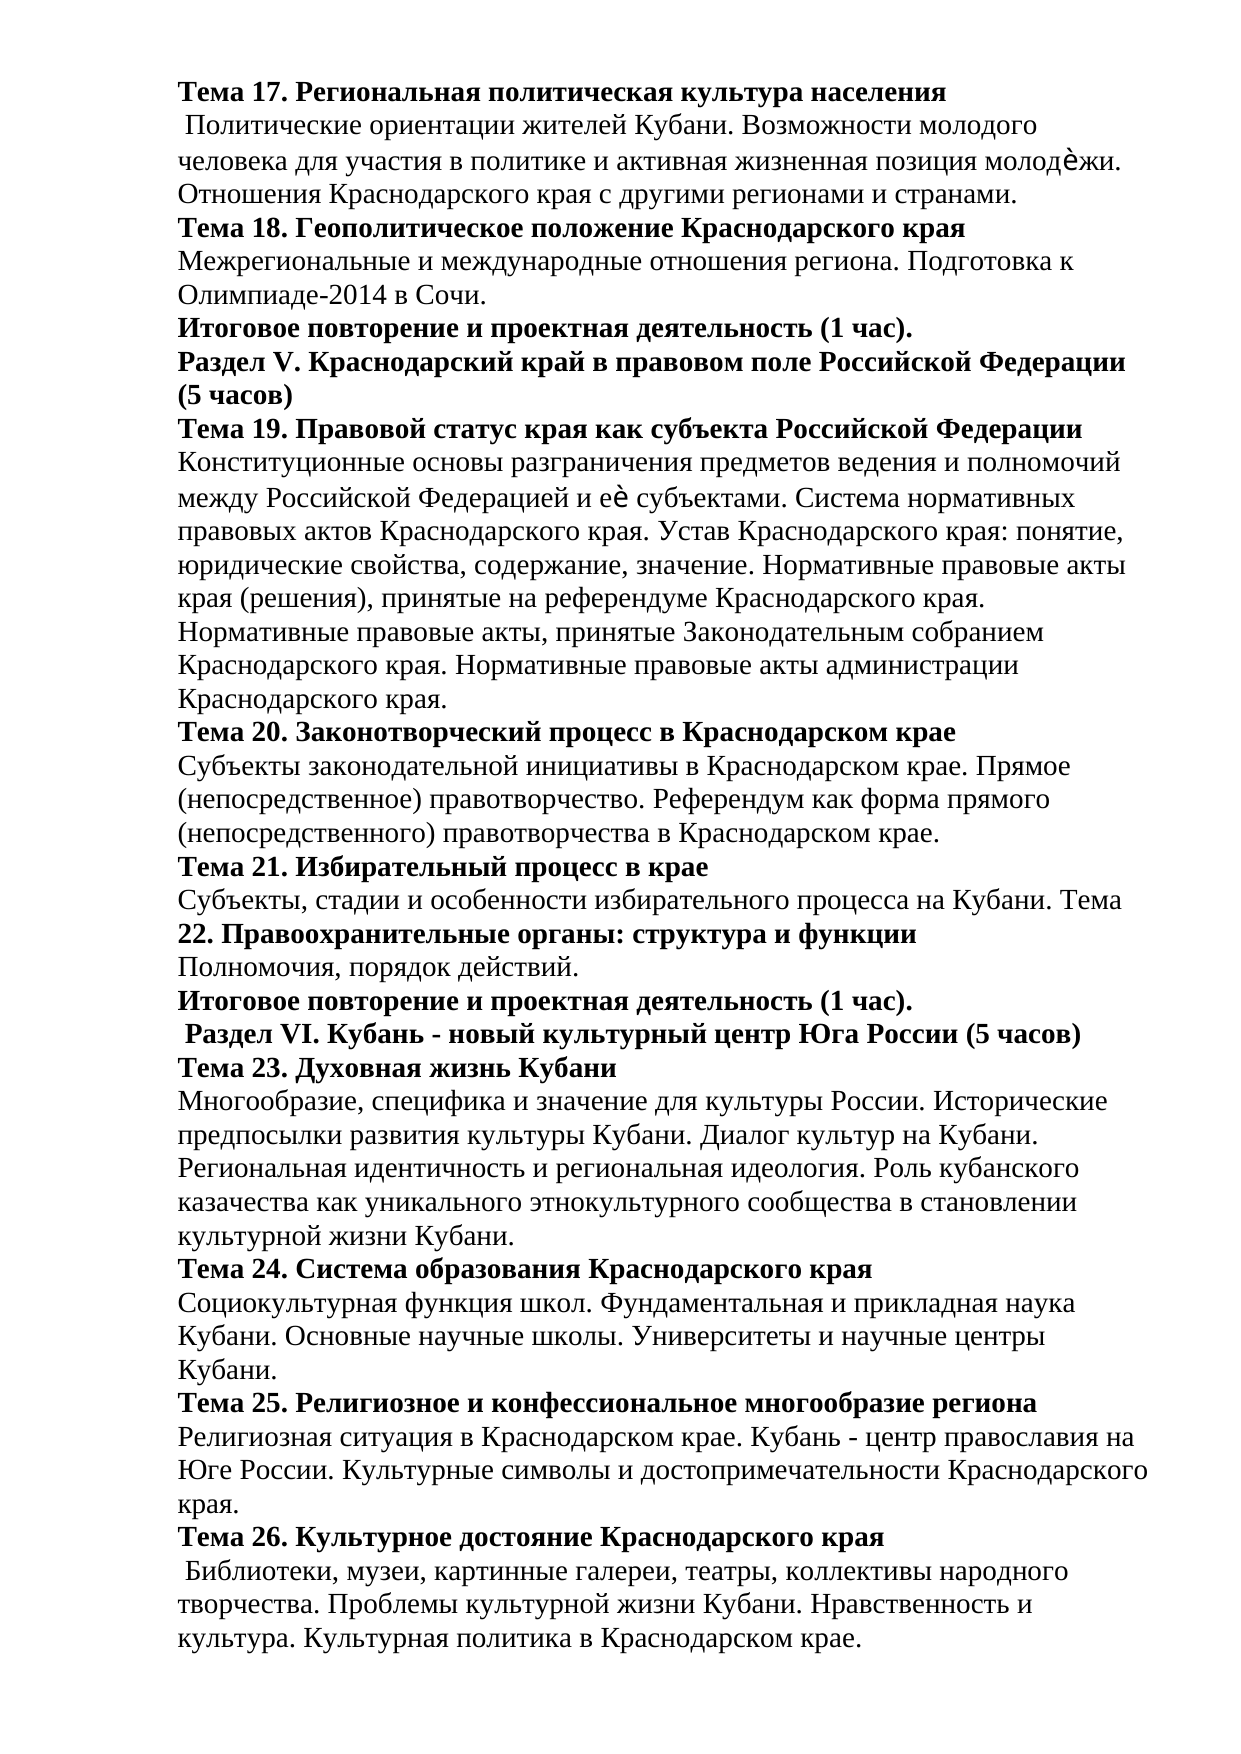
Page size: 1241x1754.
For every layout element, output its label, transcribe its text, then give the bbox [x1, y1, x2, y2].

subtitle Тема 24. Система образования Краснодарского края [177, 1251, 1152, 1285]
subtitle Раздел V. Краснодарский край в правовом поле Российской Федерации (5 часов) [177, 344, 1152, 411]
subtitle Раздел VI. Кубань - новый культурный центр Юга России (5 часов) Тема 23. Духовная жизнь Кубани [177, 1016, 1152, 1083]
subtitle Библиотеки, музеи, картинные галереи, театры, коллективы народного творчества. Проблемы культурной жизни Кубани. Нравственность и культура. Культурная политика в Краснодарском крае. [177, 1553, 1152, 1654]
subtitle Итоговое повторение и проектная деятельность (1 час). [177, 983, 1152, 1016]
subtitle Тема 18. Геополитическое положение Краснодарского края Межрегиональные и международные отношения региона. Подготовка к Олимпиаде-2014 в Сочи. [177, 210, 1152, 310]
subtitle Социокультурная функция школ. Фундаментальная и прикладная наука Кубани. Основные научные школы. Университеты и научные центры Кубани. [177, 1285, 1152, 1385]
subtitle Полномочия, порядок действий. [177, 949, 1152, 983]
subtitle Тема 25. Религиозное и конфессиональное многообразие региона [177, 1385, 1152, 1419]
subtitle Тема 19. Правовой статус края как субъекта Российской Федерации Конституционные основы разграничения предметов ведения и полномочий между Российской Федерацией и еѐ субъектами. Система нормативных правовых актов Краснодарского края. Устав Краснодарского края: понятие, юридические свойства, содержание, значение. Нормативные правовые акты края (решения), принятые на референдуме Краснодарского края. Нормативные правовые акты, принятые Законодательным собранием Краснодарского края. Нормативные правовые акты администрации Краснодарского края. [177, 411, 1152, 714]
subtitle Субъекты, стадии и особенности избирательного процесса на Кубани. Тема 22. Правоохранительные органы: структура и функции [177, 882, 1152, 949]
subtitle Тема 20. Законотворческий процесс в Краснодарском крае [177, 714, 1152, 748]
subtitle Религиозная ситуация в Краснодарском крае. Кубань - центр православия на Юге России. Культурные символы и достопримечательности Краснодарского края. [177, 1419, 1152, 1519]
subtitle Тема 17. Региональная политическая культура населения [177, 74, 1152, 107]
subtitle Политические ориентации жителей Кубани. Возможности молодого человека для участия в политике и активная жизненная позиция молодѐжи. Отношения Краснодарского края с другими регионами и странами. [177, 107, 1152, 210]
subtitle Тема 21. Избирательный процесс в крае [177, 849, 1152, 882]
subtitle Тема 26. Культурное достояние Краснодарского края [177, 1519, 1152, 1553]
subtitle Итоговое повторение и проектная деятельность (1 час). [177, 310, 1152, 344]
subtitle Субъекты законодательной инициативы в Краснодарском крае. Прямое (непосредственное) правотворчество. Референдум как форма прямого (непосредственного) правотворчества в Краснодарском крае. [177, 748, 1152, 849]
subtitle Многообразие, специфика и значение для культуры России. Исторические предпосылки развития культуры Кубани. Диалог культур на Кубани. Региональная идентичность и региональная идеология. Роль кубанского казачества как уникального этнокультурного сообщества в становлении культурной жизни Кубани. [177, 1083, 1152, 1251]
